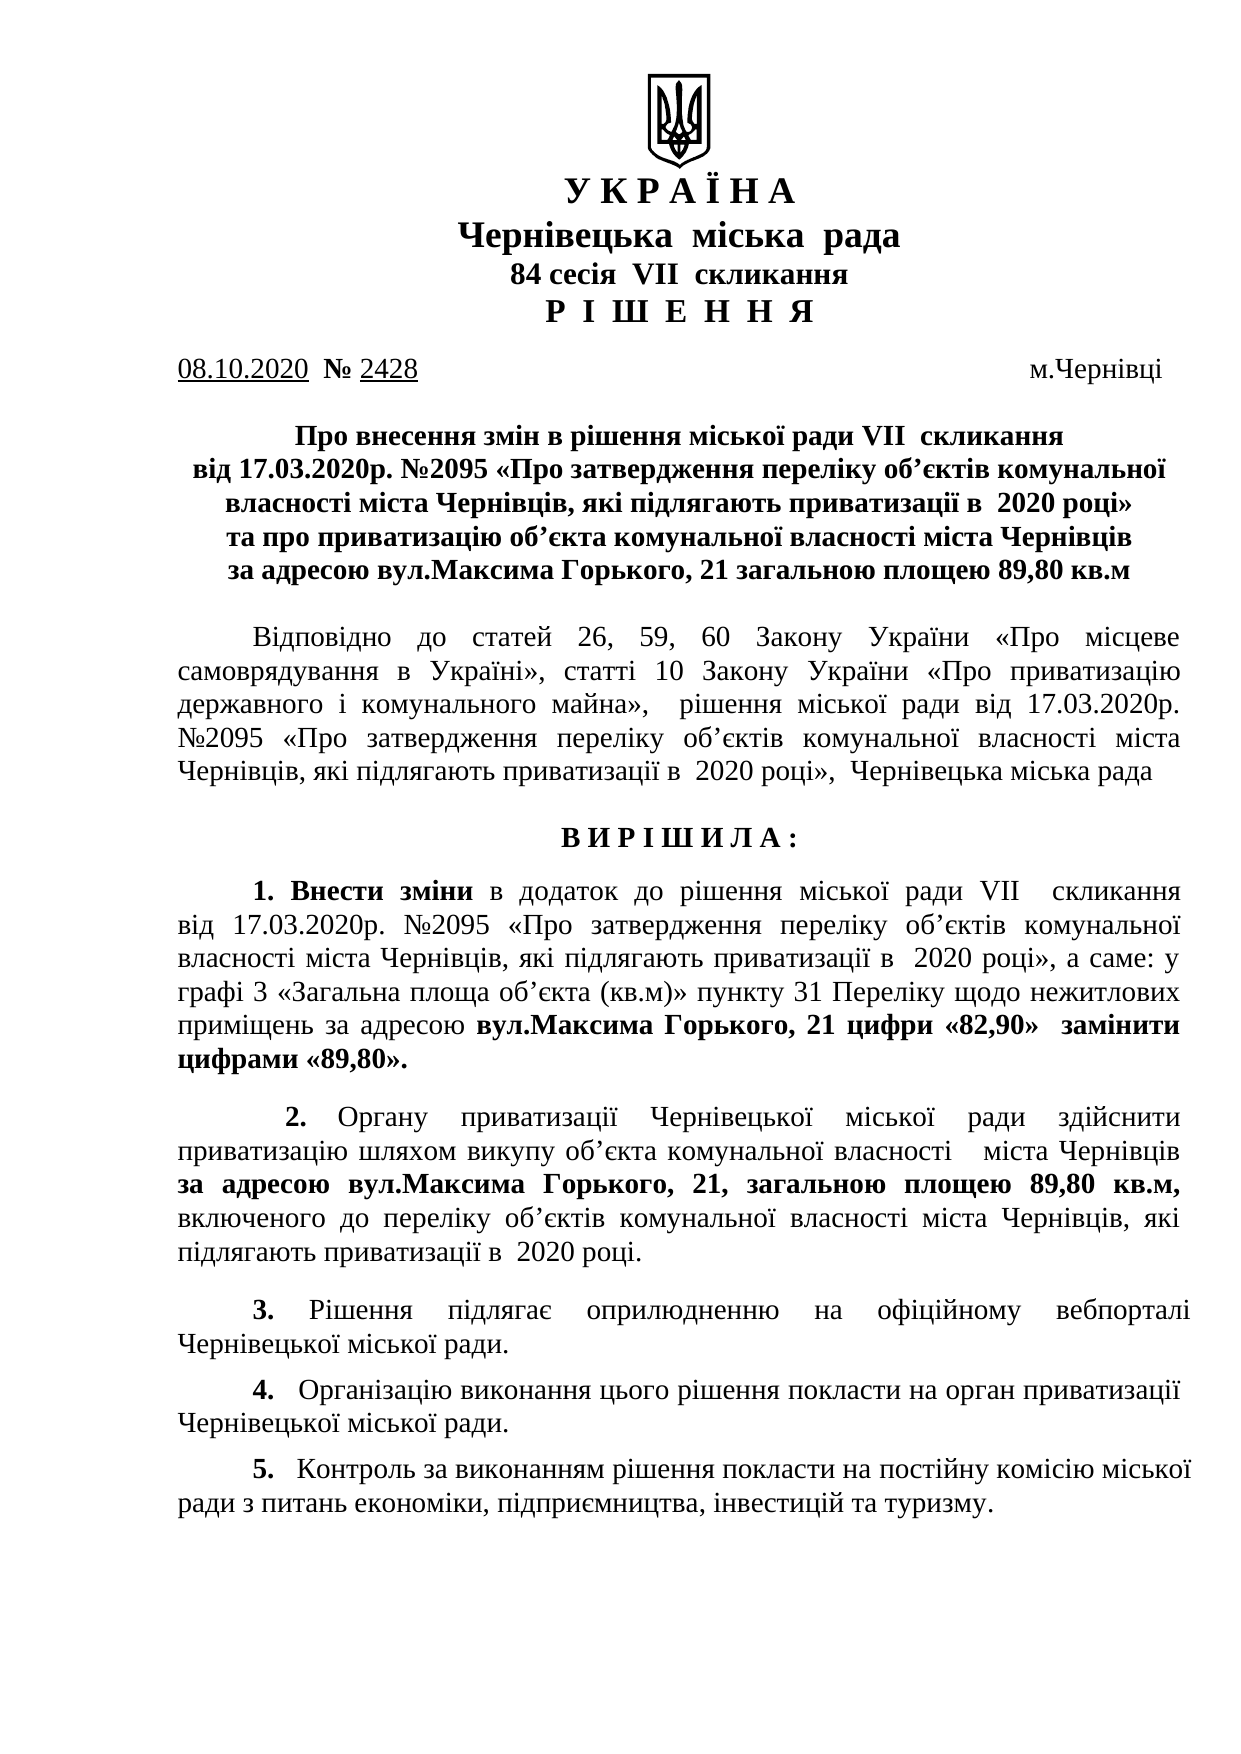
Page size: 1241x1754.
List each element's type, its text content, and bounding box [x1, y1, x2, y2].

text 84 сесія VIІ скликання [177, 255, 1181, 291]
subtitle Р І Ш Е Н Н Я [177, 291, 1181, 329]
text 08.10.2020 № 2428 м.Чернівці [177, 351, 1181, 384]
text Чернівецька міська рада [177, 212, 1181, 255]
text Про внесення змін в рішення міської ради VIІ скликання [177, 418, 1181, 452]
text Відповідно до статей 26, 59, 60 Закону України «Про місцеве самоврядування в Україні», статті 10 Закону України «Про приватизацію державного і комунального майна», рішення міської ради від 17.03.2020р. №2095 «Про затвердження переліку об’єктів комунальної власності міста Чернівців, які підлягають приватизації в 2020 році», Чернівецька міська рада [177, 619, 1181, 787]
text У К Р А Ї Н А [177, 169, 1181, 212]
text від 17.03.2020р. №2095 «Про затвердження переліку об’єктів комунальної власності міста Чернівців, які підлягають приватизації в 2020 році» [177, 452, 1181, 519]
text та про приватизацію об’єкта комунальної власності міста Чернівців [177, 519, 1181, 552]
text 1. Внести зміни в додаток до рішення міської ради VIІ скликання від 17.03.2020р. №2095 «Про затвердження переліку об’єктів комунальної власності міста Чернівців, які підлягають приватизації в 2020 році», а саме: у графі 3 «Загальна площа об’єкта (кв.м)» пункту 31 Переліку щодо нежитлових приміщень за адресою вул.Максима Горького, 21 цифри «82,90» замінити цифрами «89,80». [177, 873, 1181, 1074]
text 5. Контроль за виконанням рішення покласти на постійну комісію міської ради з питань економіки, підприємництва, інвестицій та туризму. [177, 1451, 1191, 1518]
text за адресою вул.Максима Горького, 21 загальною площею 89,80 кв.м [177, 552, 1181, 586]
text В И Р І Ш И Л А : [177, 821, 1181, 854]
text 2. Органу приватизації Чернівецької міської ради здійснити приватизацію шляхом викупу об’єкта комунальної власності міста Чернівців за адресою вул.Максима Горького, 21, загальною площею 89,80 кв.м, включеного до переліку об’єктів комунальної власності міста Чернівців, які підлягають приватизації в 2020 році. [177, 1099, 1181, 1267]
text 3. Рішення підлягає оприлюдненню на офіційному вебпорталі Чернівецької міської ради. [177, 1292, 1191, 1359]
text 4. Організацію виконання цього рішення покласти на орган приватизації Чернівецької міської ради. [177, 1372, 1181, 1439]
